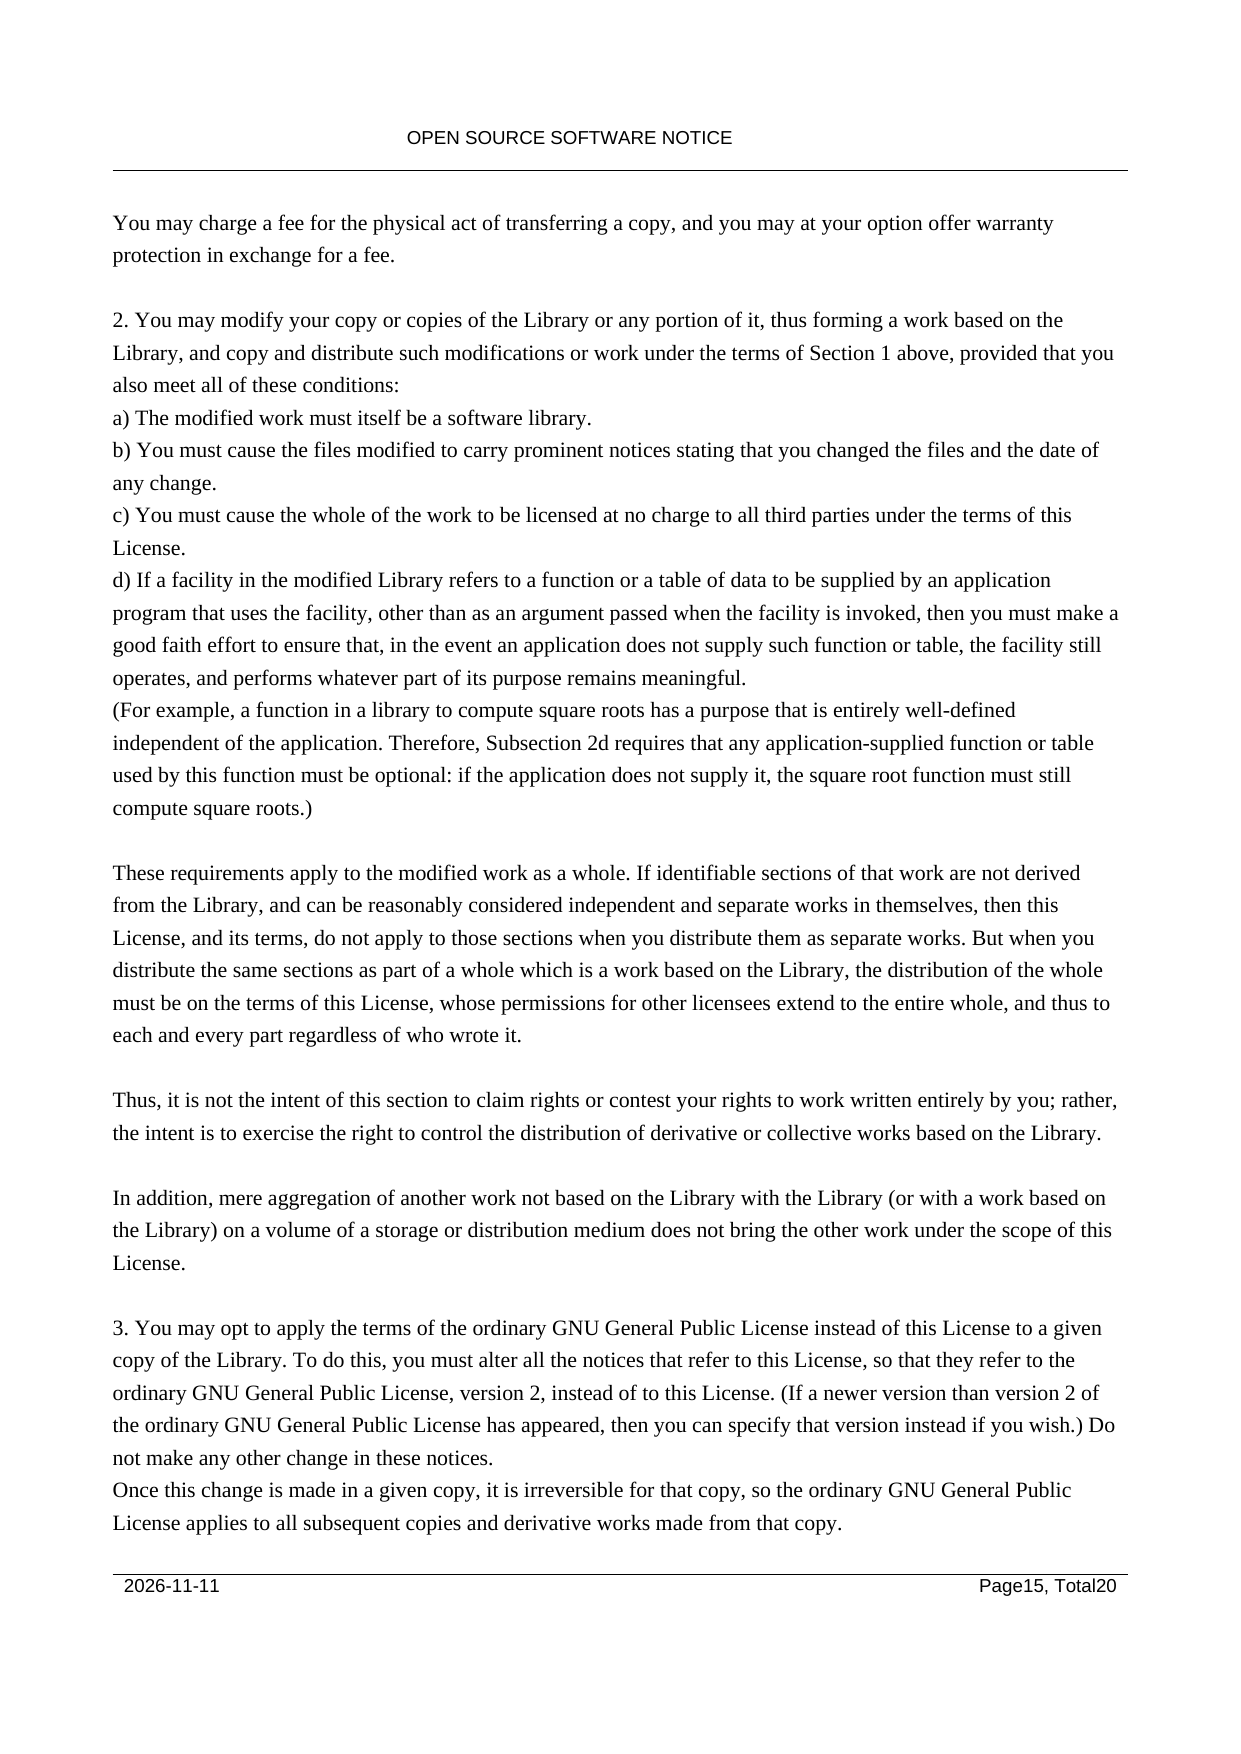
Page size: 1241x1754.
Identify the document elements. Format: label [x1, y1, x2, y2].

text [112, 206, 1128, 1539]
